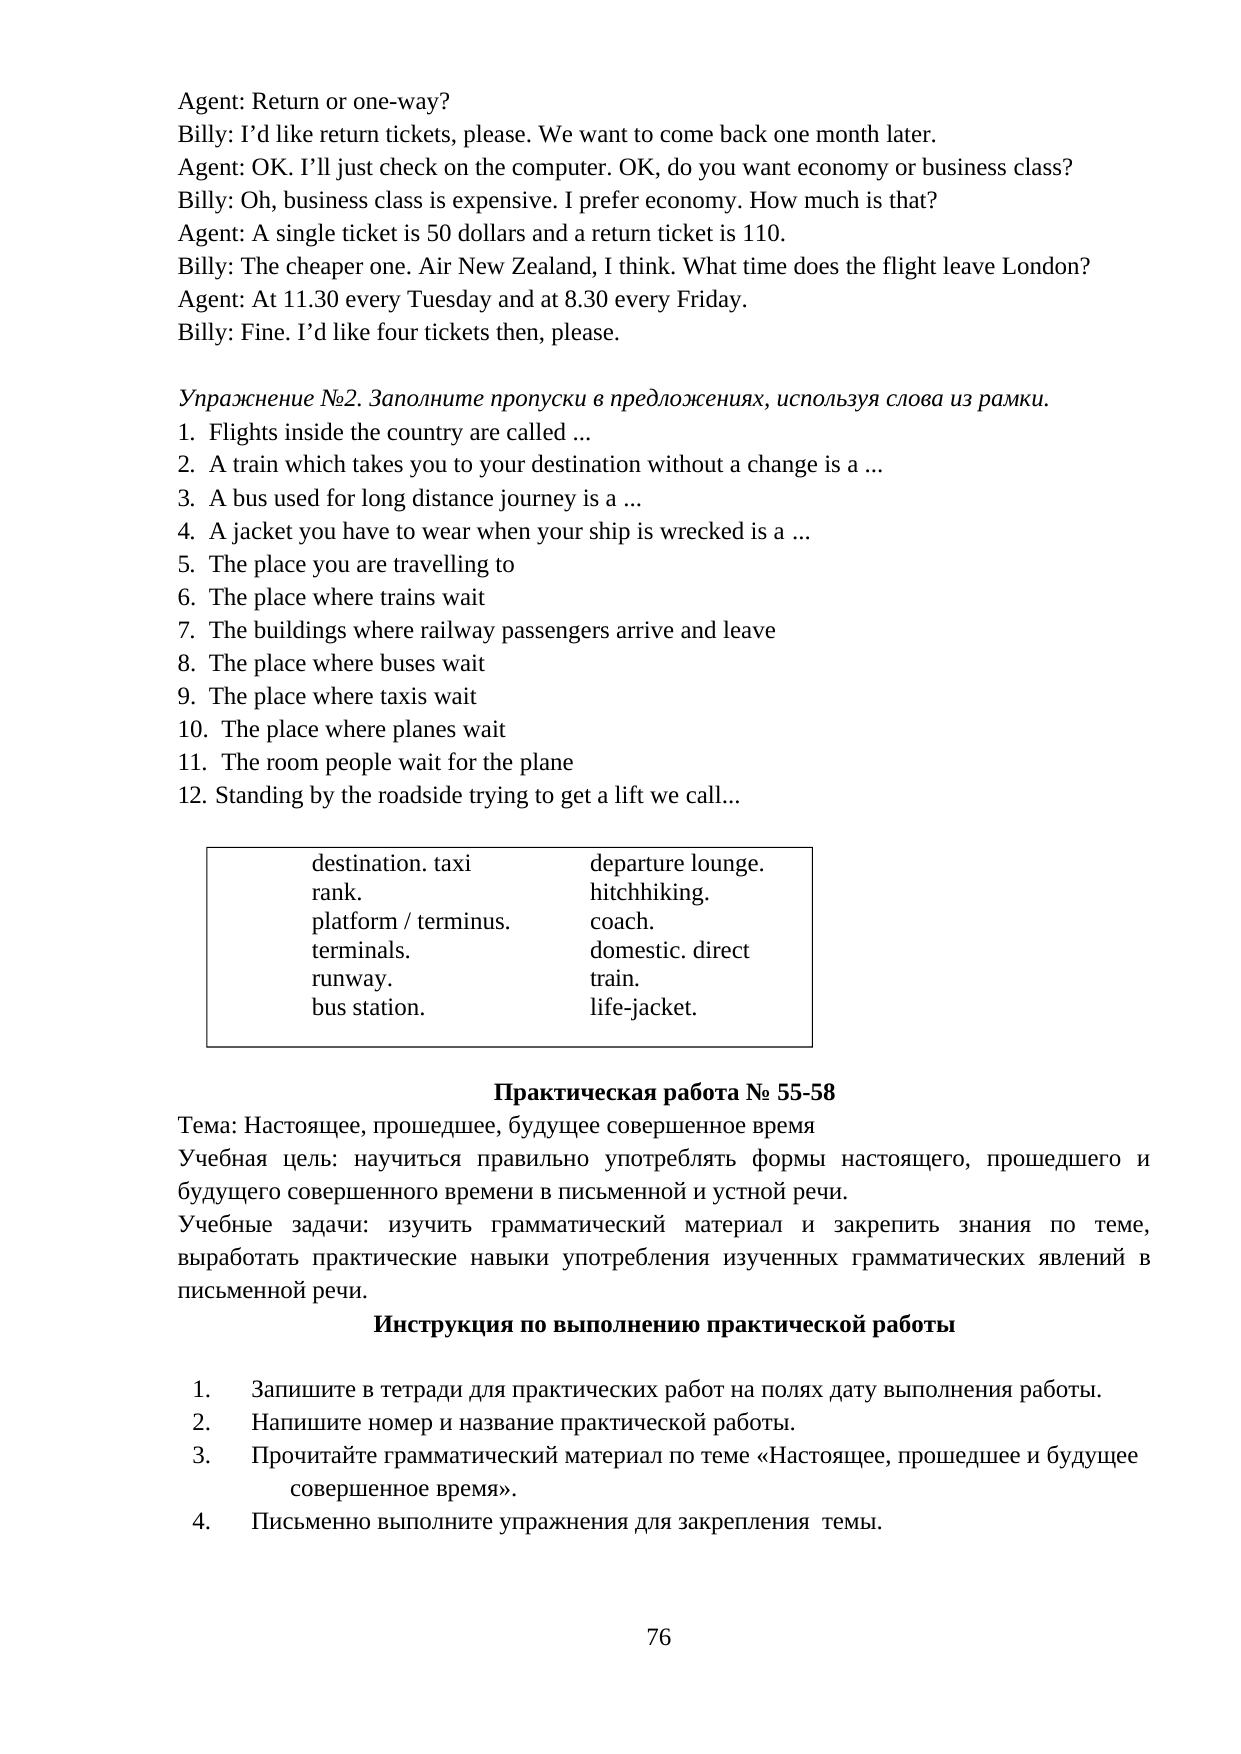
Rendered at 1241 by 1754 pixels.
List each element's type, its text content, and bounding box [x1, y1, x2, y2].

text Учебная цель: научиться правильно употреблять формы настоящего, прошедшего и будущего совершенного времени в письменной и устной речи. [177, 1143, 1151, 1205]
list A bus used for long distance journey is a ... [177, 483, 1215, 511]
list Запишите в тетради для практических работ на полях дату выполнения работы. [192, 1374, 1215, 1403]
subtitle Практическая работа № 55-58 [493, 1077, 1215, 1106]
text Billy: I’d like return tickets, please. We want to come back one month later. [177, 119, 1215, 148]
list The buildings where railway passengers arrive and leave [177, 615, 1215, 644]
text Agent: A single ticket is 50 dollars and a return ticket is 110. [177, 218, 1215, 247]
list The place where buses wait [177, 648, 1215, 677]
list The place you are travelling to [177, 549, 1215, 578]
text Agent: OK. I’ll just check on the computer. OK, do you want economy or business class? Billy: Oh, business class is expensive. I prefer economy. How much is that? [177, 152, 1073, 214]
text Agent: Return or one-way? [177, 86, 1215, 115]
text Учебные задачи: изучить грамматический материал и закрепить знания по теме, выработать практические навыки употребления изученных грамматических явлений в письменной речи. [177, 1209, 1152, 1304]
text Тема: Настоящее, прошедшее, будущее совершенное время [177, 1110, 1215, 1139]
list Письменно выполните упражнения для закрепления темы. [192, 1507, 1215, 1535]
list The place where planes wait [177, 714, 1215, 743]
text Billy: Fine. I’d like four tickets then, please. [177, 317, 1215, 346]
list A jacket you have to wear when your ship is wrecked is a ... [177, 516, 1215, 544]
list Standing by the roadside trying to get a lift we call... [177, 780, 1215, 809]
list The room people wait for the plane [177, 747, 1215, 776]
text Billy: The cheaper one. Air New Zealand, I think. What time does the flight leave London? Agent: At 11.30 every Tuesday and at 8.30 every Friday. [177, 251, 1093, 313]
text Упражнение №2. Заполните пропуски в предложениях, используя слова из рамки. [177, 383, 1215, 412]
list Напишите номер и название практической работы. [192, 1407, 1215, 1436]
list The place where taxis wait [177, 681, 1215, 710]
subtitle Инструкция по выполнению практической работы [189, 1309, 1140, 1337]
list A train which takes you to your destination without a change is a ... [177, 449, 1215, 478]
list Flights inside the country are called ... [177, 417, 1215, 445]
list Прочитайте грамматический материал по теме «Настоящее, прошедшее и будущее совершенное время». [192, 1441, 1152, 1502]
list The place where trains wait [177, 582, 1215, 611]
